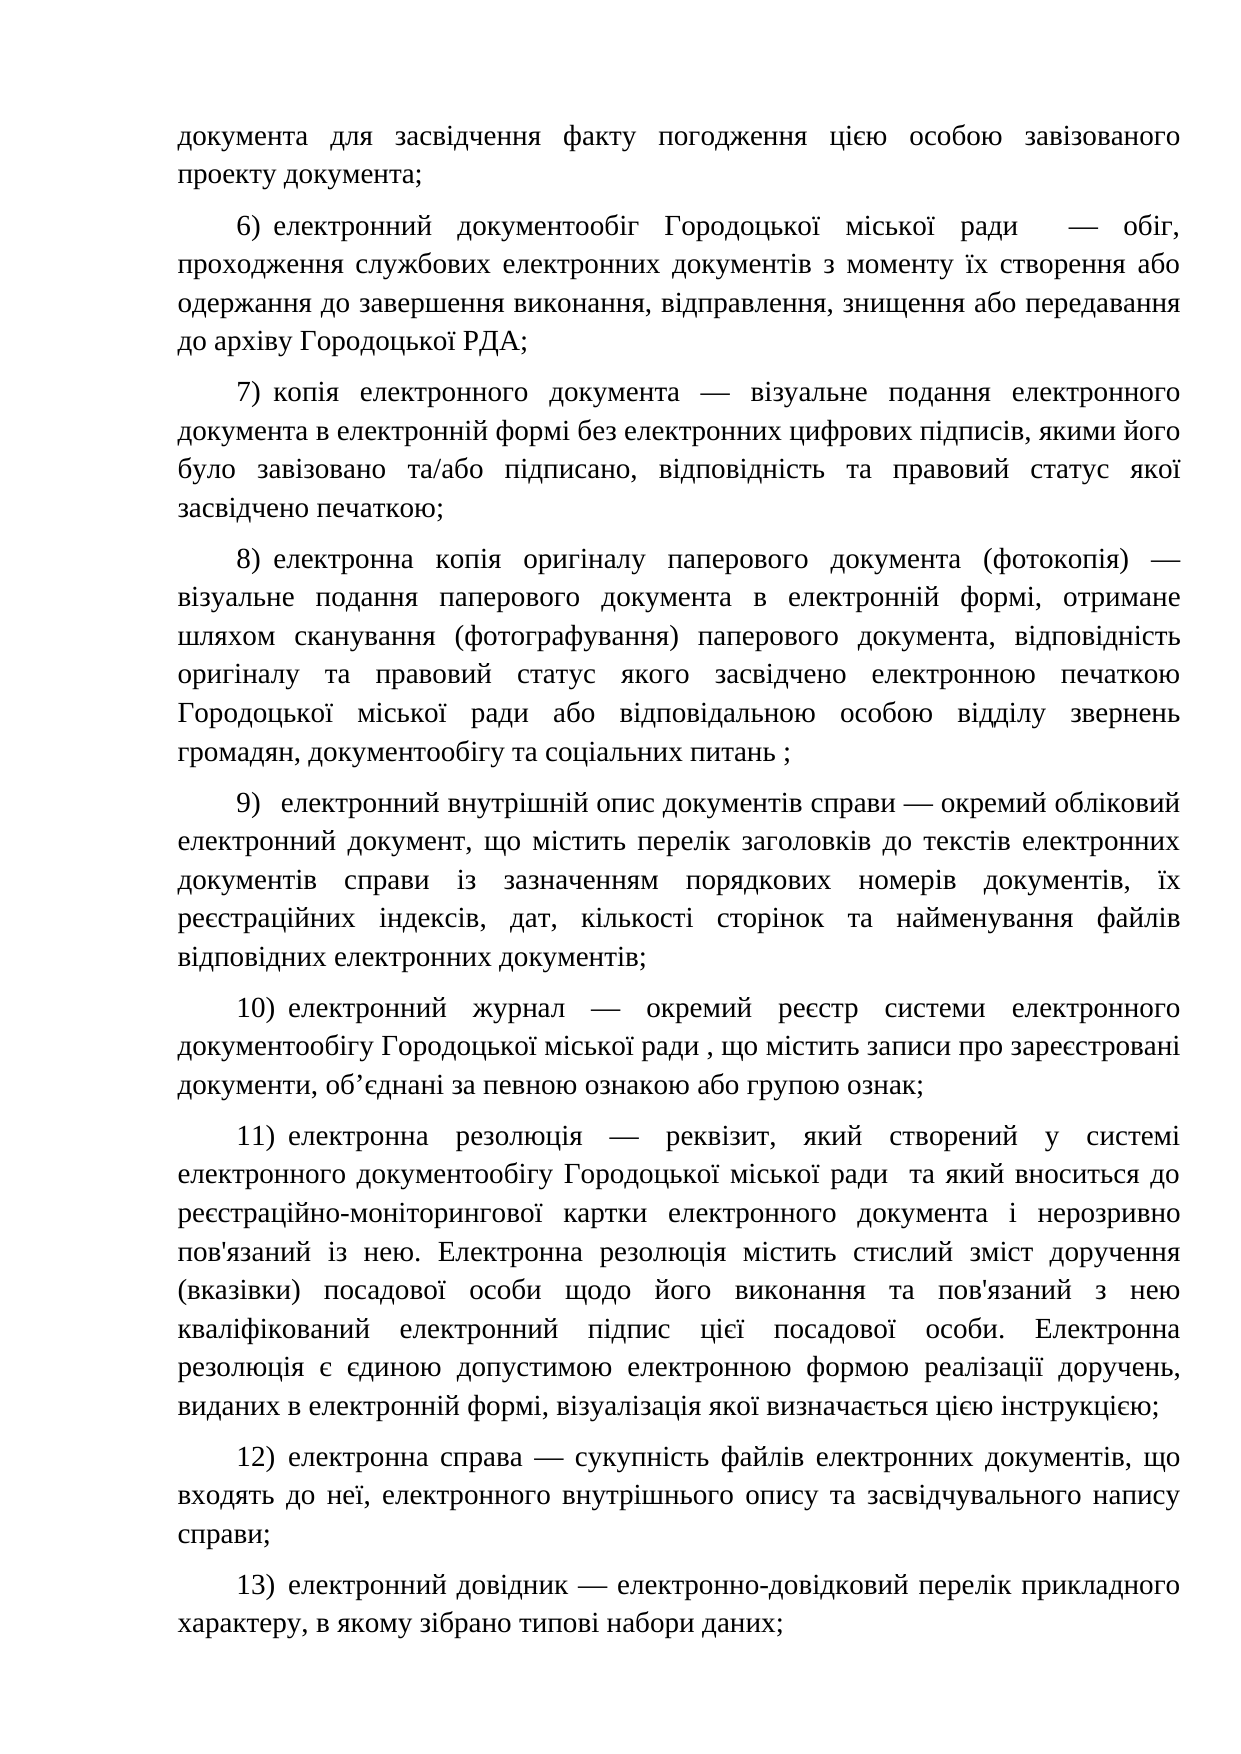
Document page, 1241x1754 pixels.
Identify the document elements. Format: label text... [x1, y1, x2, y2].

list копія електронного документа — візуальне подання електронного документа в електронній формі без електронних цифрових підписів, якими його було завізовано та/або підписано, відповідність та правовий статус якої засвідчено печаткою; [177, 374, 1181, 523]
list електронна копія оригіналу паперового документа (фотокопія) — візуальне подання паперового документа в електронній формі, отримане шляхом сканування (фотографування) паперового документа, відповідність оригіналу та правовий статус якого засвідчено електронною печаткою Городоцької міської ради або відповідальною особою відділу звернень громадян, документообігу та соціальних питань ; [177, 541, 1181, 767]
list електронний внутрішній опис документів справи — окремий обліковий електронний документ, що містить перелік заголовків до текстів електронних документів справи із зазначенням порядкових номерів документів, їх реєстраційних індексів, дат, кількості сторінок та найменування файлів відповідних електронних документів; [177, 785, 1181, 972]
list електронний довідник — електронно-довідковий перелік прикладного характеру, в якому зібрано типові набори даних; [177, 1567, 1181, 1639]
list електронний документообіг Городоцької міської ради — обіг, проходження службових електронних документів з моменту їх створення або одержання до завершення виконання, відправлення, знищення або передавання до архіву Городоцької РДА; [177, 208, 1181, 357]
list електронний журнал — окремий реєстр системи електронного документообігу Городоцької міської ради , що містить записи про зареєстровані документи, об’єднані за певною ознакою або групою ознак; [177, 990, 1181, 1101]
list електронна резолюція — реквізит, який створений у системі електронного документообігу Городоцької міської ради та який вноситься до реєстраційно-моніторингової картки електронного документа і нерозривно пов'язаний із нею. Електронна резолюція містить стислий зміст доручення (вказівки) посадової особи щодо його виконання та пов'язаний з нею кваліфікований електронний підпис цієї посадової особи. Електронна резолюція є єдиною допустимою електронною формою реалізації доручень, виданих в електронній формі, візуалізація якої визначається цією інструкцією; [177, 1118, 1181, 1421]
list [177, 118, 1181, 190]
list електронна справа — сукупність файлів електронних документів, що входять до неї, електронного внутрішнього опису та засвідчувального напису справи; [177, 1439, 1181, 1549]
